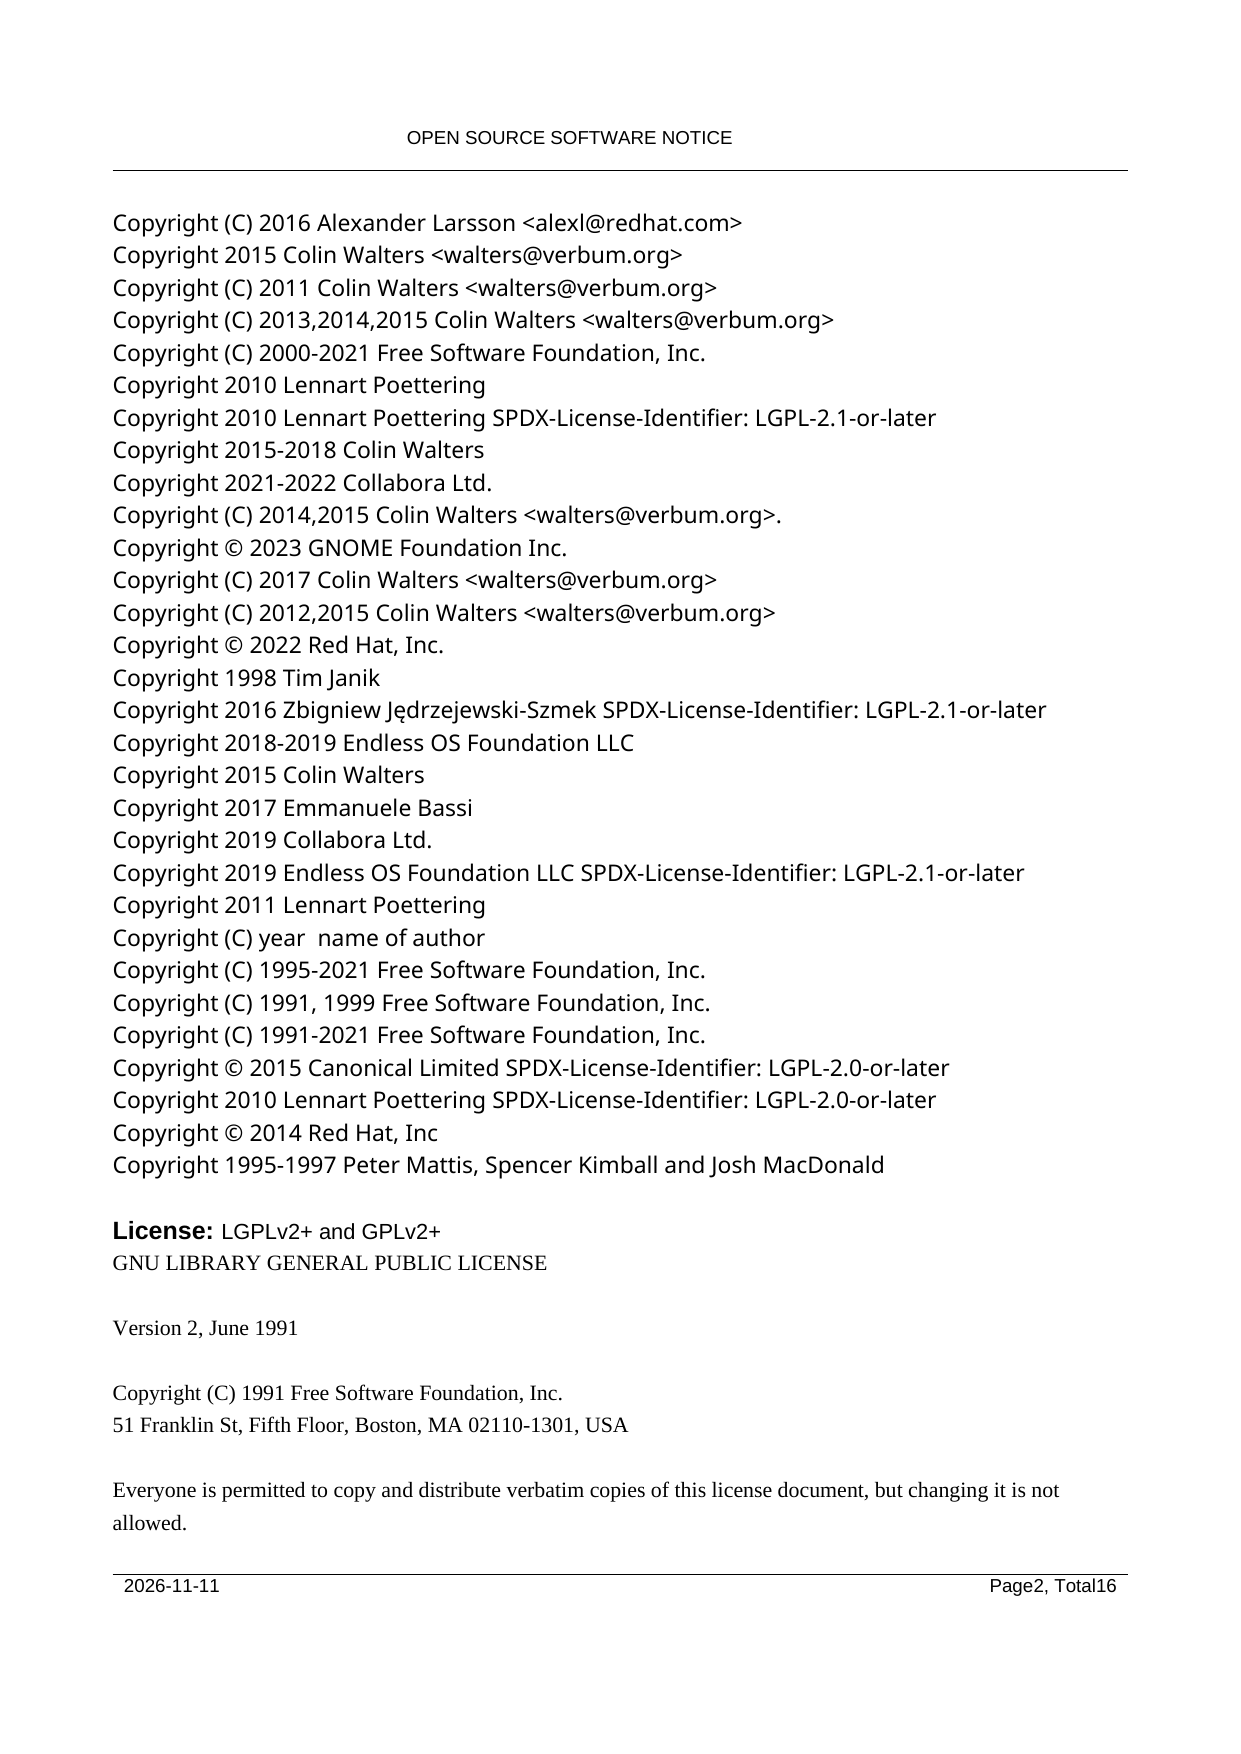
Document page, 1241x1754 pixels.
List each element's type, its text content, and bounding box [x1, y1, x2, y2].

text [112, 206, 1128, 1214]
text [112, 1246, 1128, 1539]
text License: LGPLv2+ and GPLv2+ [112, 1214, 1128, 1246]
